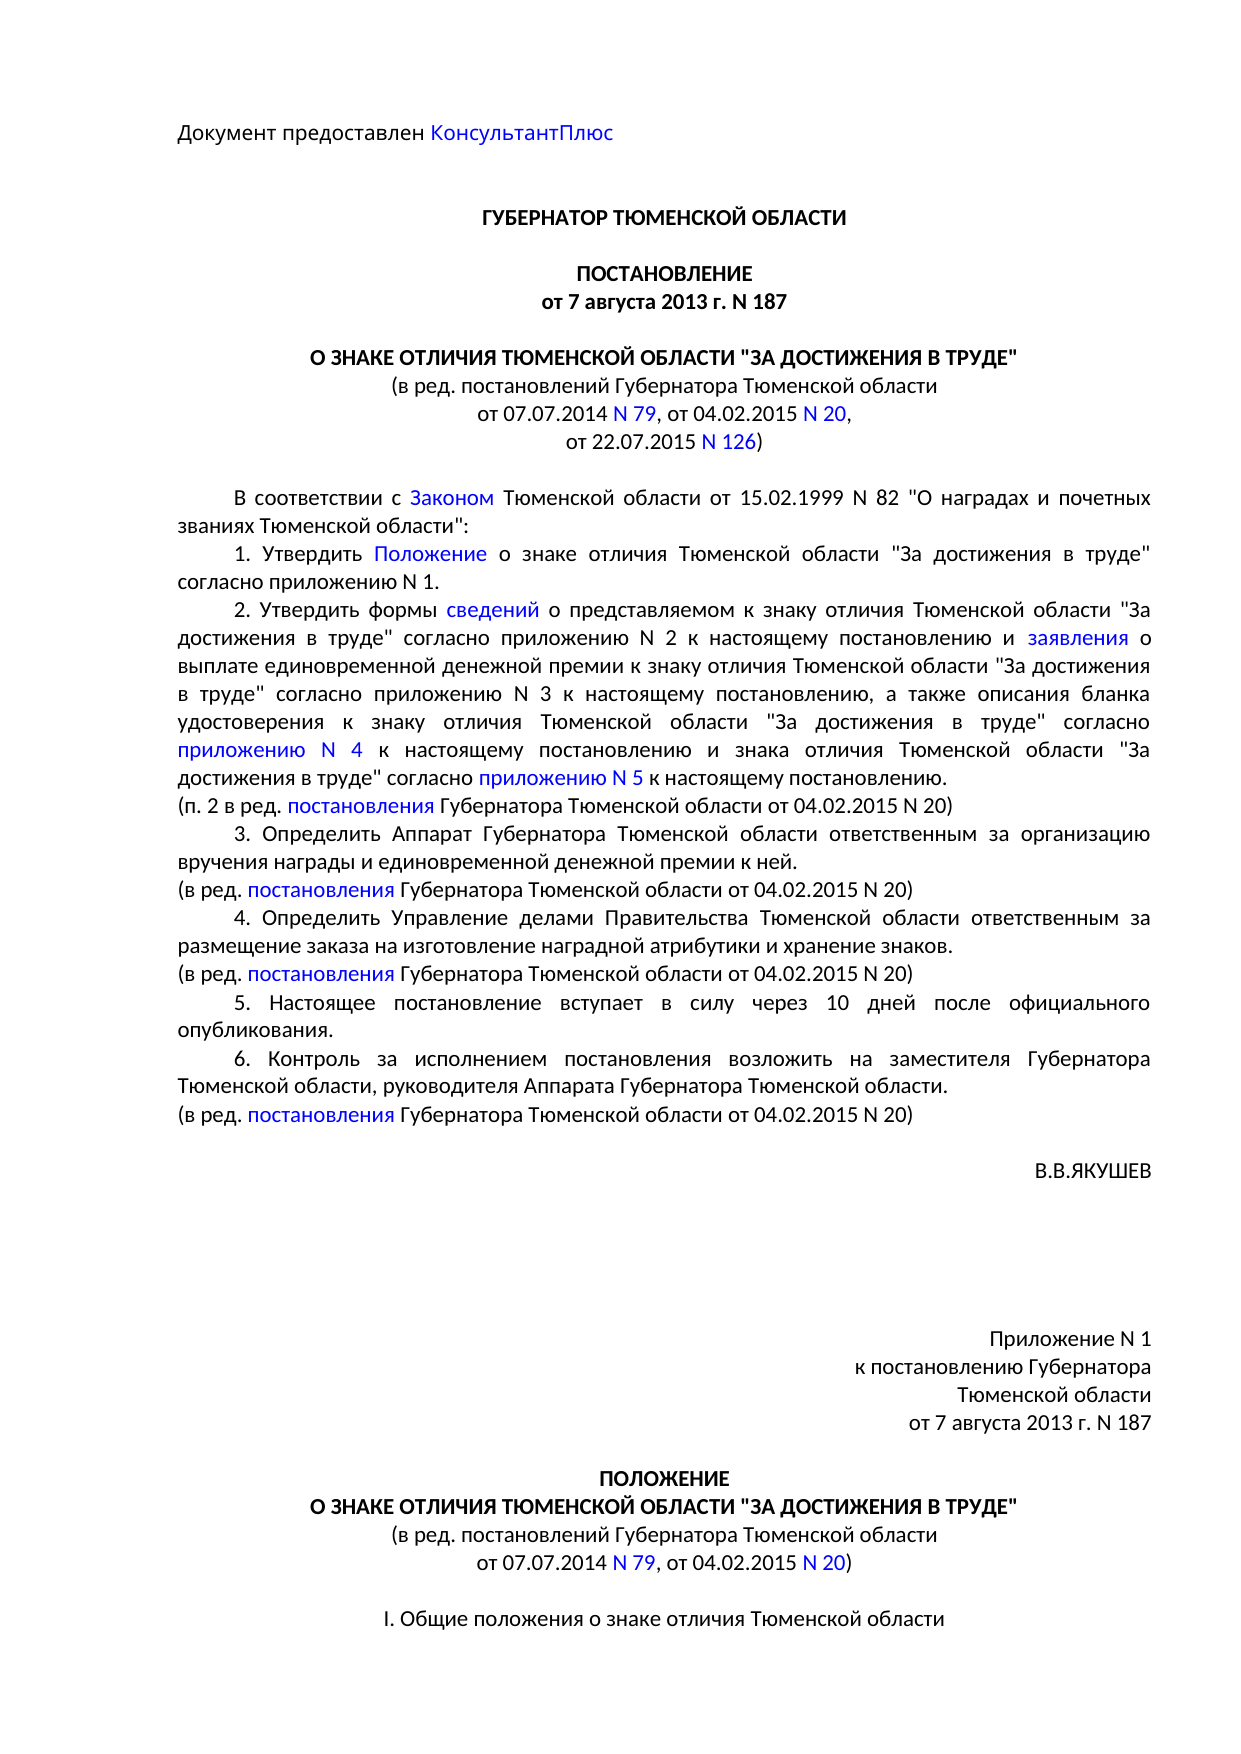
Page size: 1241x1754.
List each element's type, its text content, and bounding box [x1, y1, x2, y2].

title ПОЛОЖЕНИЕ [177, 1464, 1152, 1492]
text (п. 2 в ред. постановления Губернатора Тюменской области от 04.02.2015 N 20) [177, 791, 1152, 819]
title Документ предоставлен КонсультантПлюс [177, 118, 1152, 175]
text 5. Настоящее постановление вступает в силу через 10 дней после официального опубликования. [177, 988, 1152, 1044]
text 2. Утвердить формы сведений о представляемом к знаку отличия Тюменской области "За достижения в труде" согласно приложению N 2 к настоящему постановлению и заявления о выплате единовременной денежной премии к знаку отличия Тюменской области "За достижения в труде" согласно приложению N 3 к настоящему постановлению, а также описания бланка удостоверения к знаку отличия Тюменской области "За достижения в труде" согласно приложению N 4 к настоящему постановлению и знака отличия Тюменской области "За достижения в труде" согласно приложению N 5 к настоящему постановлению. [177, 595, 1152, 791]
text В.В.ЯКУШЕВ [177, 1156, 1152, 1184]
text (в ред. постановления Губернатора Тюменской области от 04.02.2015 N 20) [177, 959, 1152, 988]
text (в ред. постановления Губернатора Тюменской области от 04.02.2015 N 20) [177, 876, 1152, 903]
title О ЗНАКЕ ОТЛИЧИЯ ТЮМЕНСКОЙ ОБЛАСТИ "ЗА ДОСТИЖЕНИЯ В ТРУДЕ" [177, 343, 1152, 371]
text Тюменской области [177, 1380, 1152, 1408]
text к постановлению Губернатора [177, 1352, 1152, 1380]
text 3. Определить Аппарат Губернатора Тюменской области ответственным за организацию вручения награды и единовременной денежной премии к ней. [177, 819, 1152, 876]
text (в ред. постановлений Губернатора Тюменской области [177, 1520, 1152, 1548]
text 4. Определить Управление делами Правительства Тюменской области ответственным за размещение заказа на изготовление наградной атрибутики и хранение знаков. [177, 903, 1152, 959]
text I. Общие положения о знаке отличия Тюменской области [177, 1604, 1152, 1632]
text (в ред. постановлений Губернатора Тюменской области [177, 371, 1152, 399]
text от 22.07.2015 N 126) [177, 427, 1152, 455]
text 6. Контроль за исполнением постановления возложить на заместителя Губернатора Тюменской области, руководителя Аппарата Губернатора Тюменской области. [177, 1044, 1152, 1100]
text Приложение N 1 [177, 1324, 1152, 1352]
text от 7 августа 2013 г. N 187 [177, 1408, 1152, 1436]
text 1. Утвердить Положение о знаке отличия Тюменской области "За достижения в труде" согласно приложению N 1. [177, 539, 1152, 595]
title О ЗНАКЕ ОТЛИЧИЯ ТЮМЕНСКОЙ ОБЛАСТИ "ЗА ДОСТИЖЕНИЯ В ТРУДЕ" [177, 1492, 1152, 1520]
title ПОСТАНОВЛЕНИЕ [177, 259, 1152, 287]
title ГУБЕРНАТОР ТЮМЕНСКОЙ ОБЛАСТИ [177, 203, 1152, 231]
text от 07.07.2014 N 79, от 04.02.2015 N 20) [177, 1548, 1152, 1576]
text от 07.07.2014 N 79, от 04.02.2015 N 20, [177, 399, 1152, 427]
title от 7 августа 2013 г. N 187 [177, 287, 1152, 315]
text (в ред. постановления Губернатора Тюменской области от 04.02.2015 N 20) [177, 1100, 1152, 1128]
text В соответствии с Законом Тюменской области от 15.02.1999 N 82 "О наградах и почетных званиях Тюменской области": [177, 483, 1152, 539]
